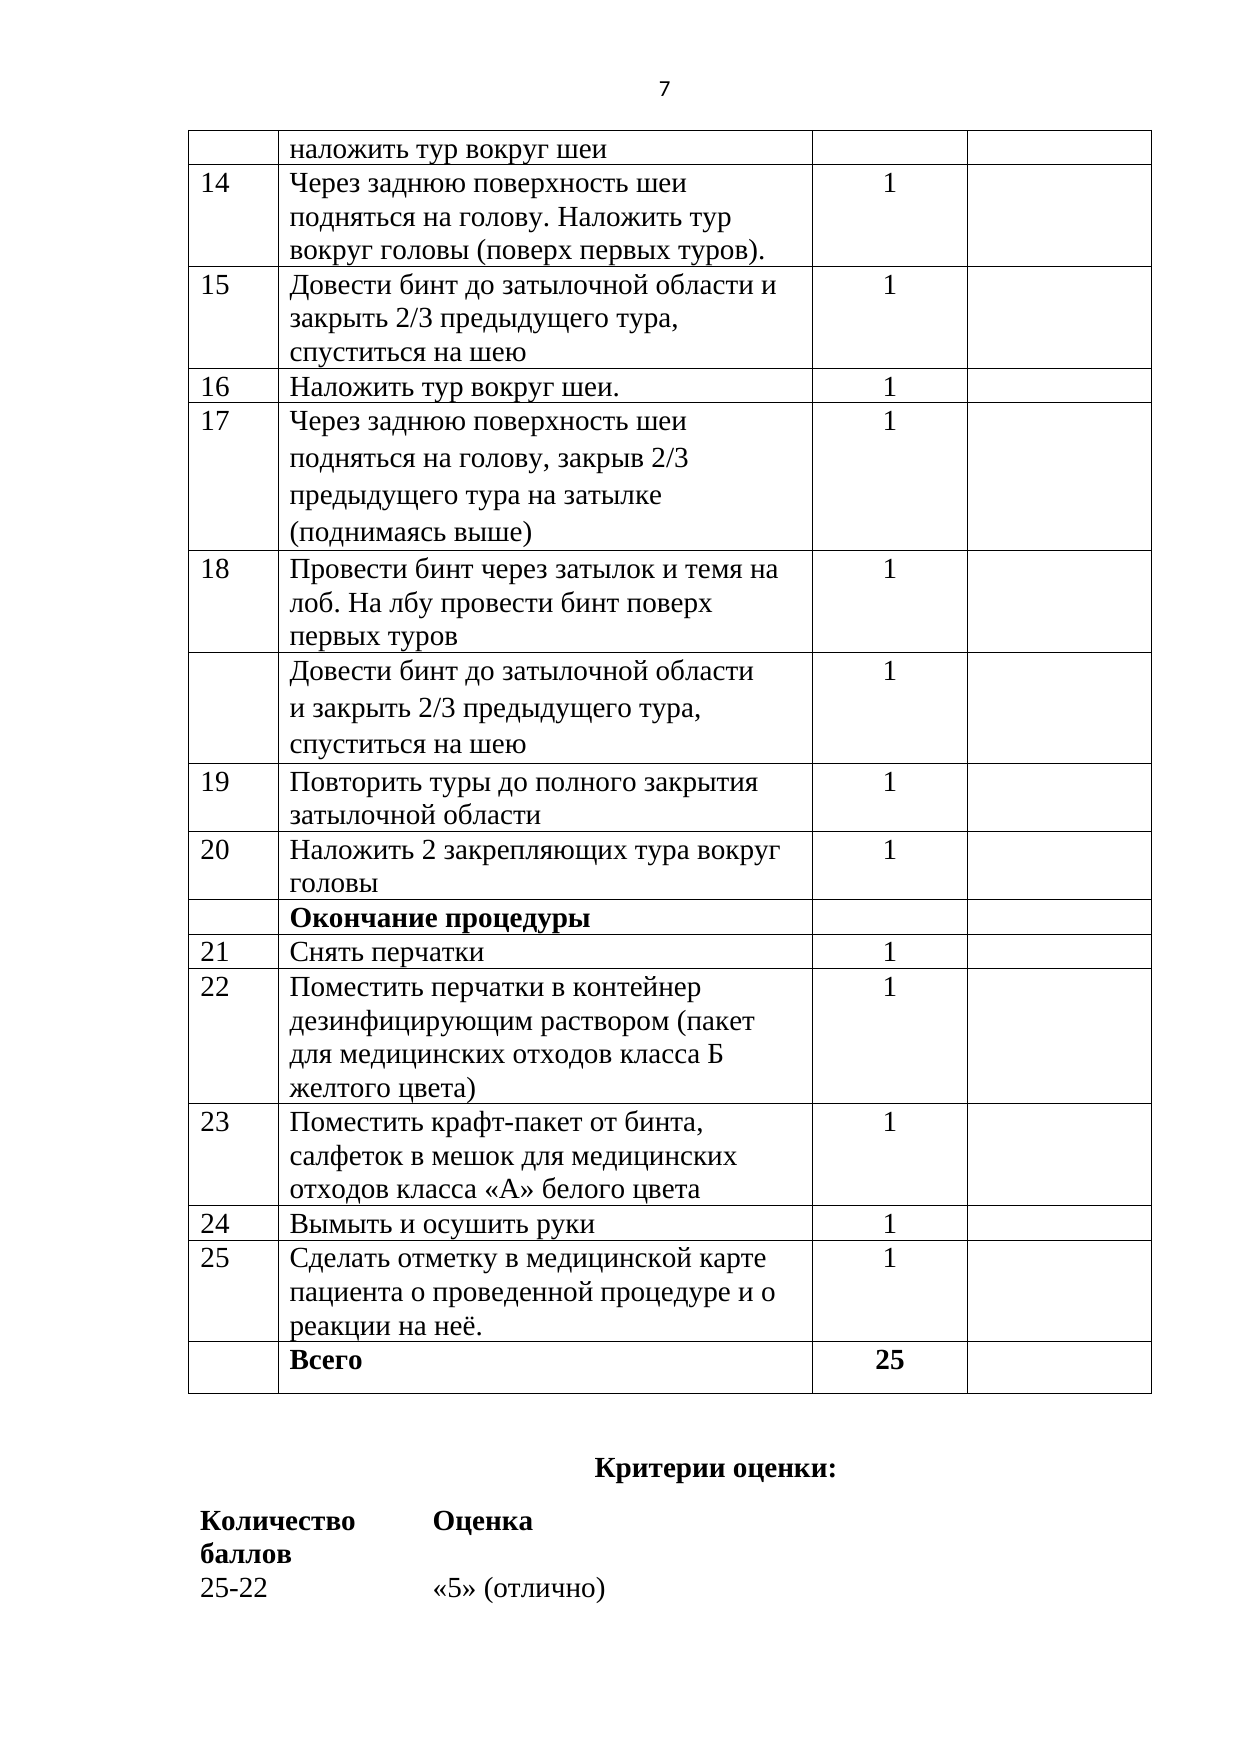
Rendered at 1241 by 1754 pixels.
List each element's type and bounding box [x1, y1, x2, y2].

table_cell [177, 130, 1240, 1603]
